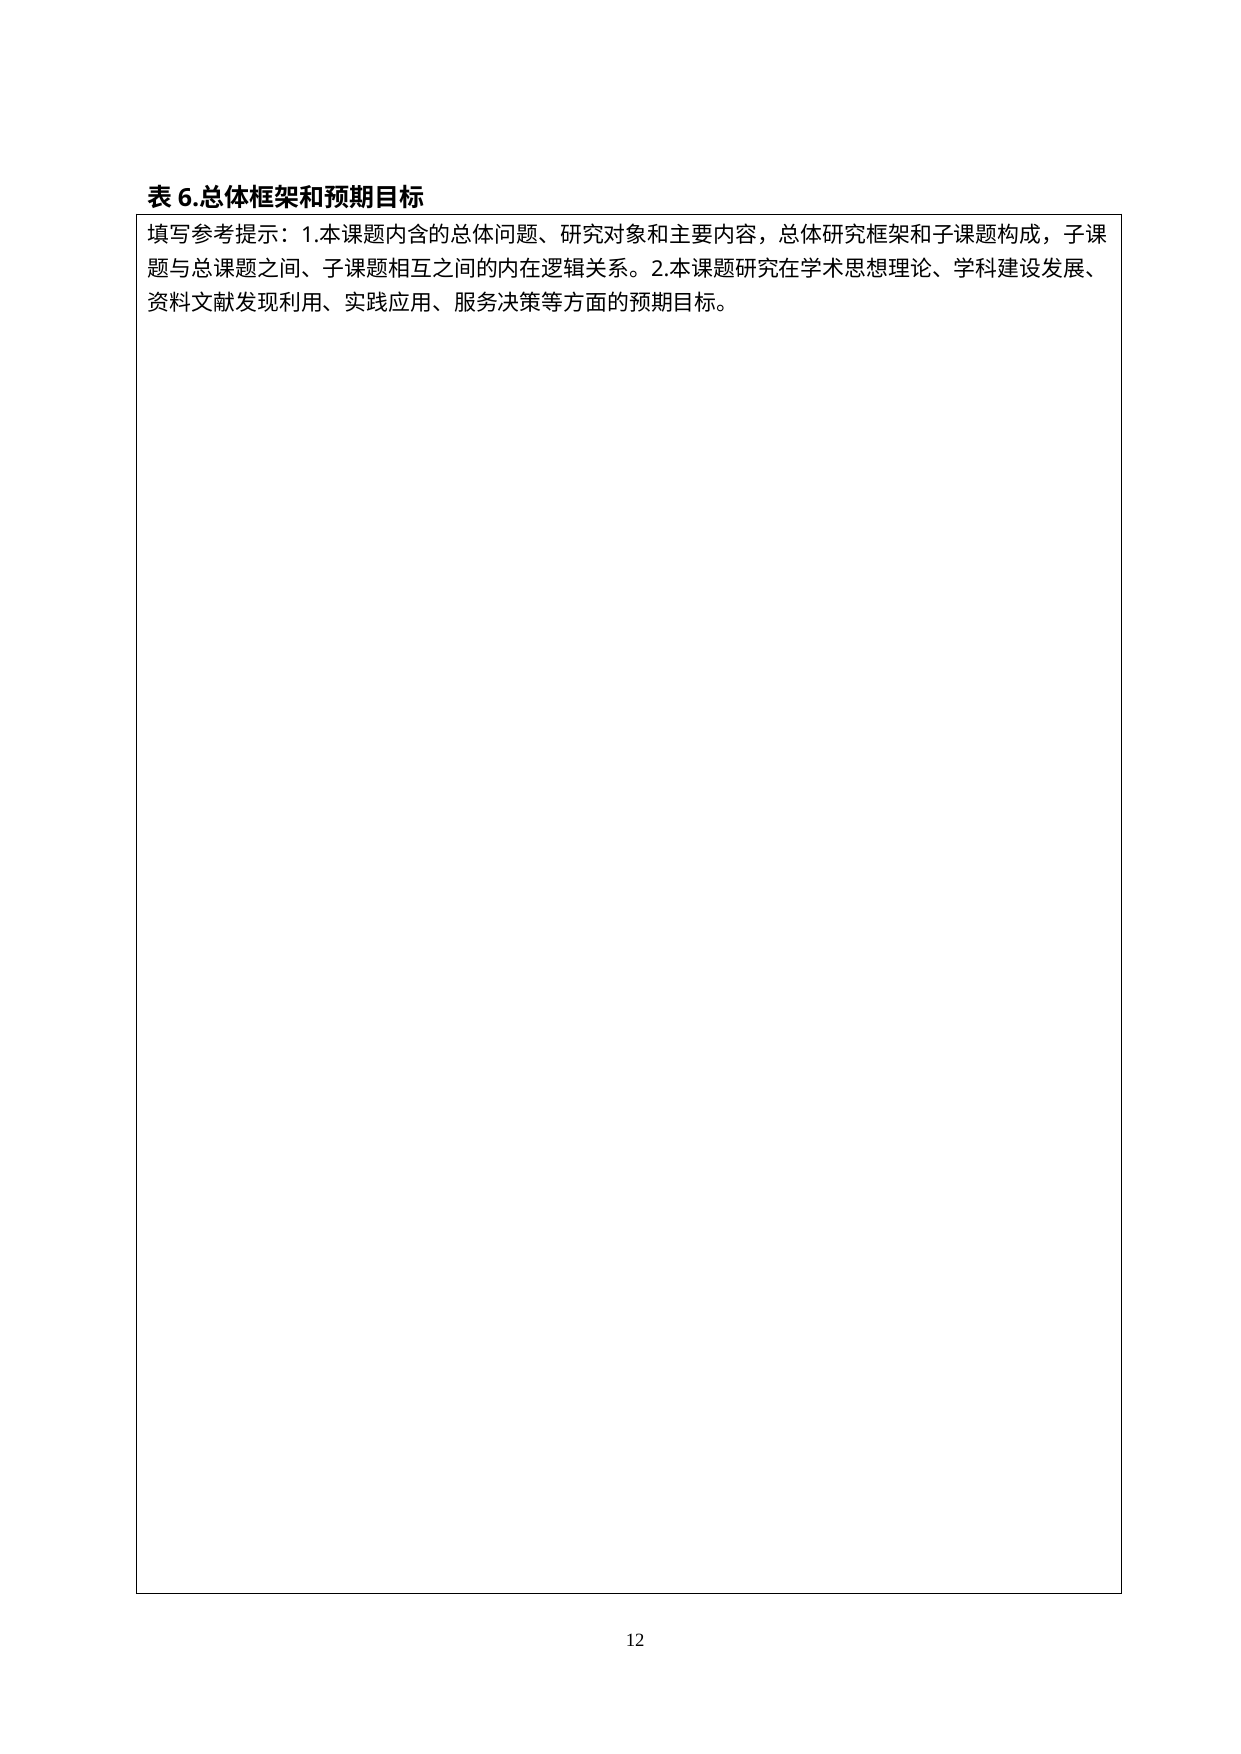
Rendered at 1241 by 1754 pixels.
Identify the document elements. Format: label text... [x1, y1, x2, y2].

text 表6.总体框架和预期目标 [148, 177, 1122, 213]
table_header 填写参考提示：1.本课题内含的总体问题、研究对象和主要内容，总体研究框架和子课题构成，子课题与总课题之间、子课题相互之间的内在逻辑关系。2.本课题研究在学术思想理论、学科建设发展、资料文献发现利用、实践应用、服务决策等方面的预期目标。 [137, 215, 1121, 1593]
